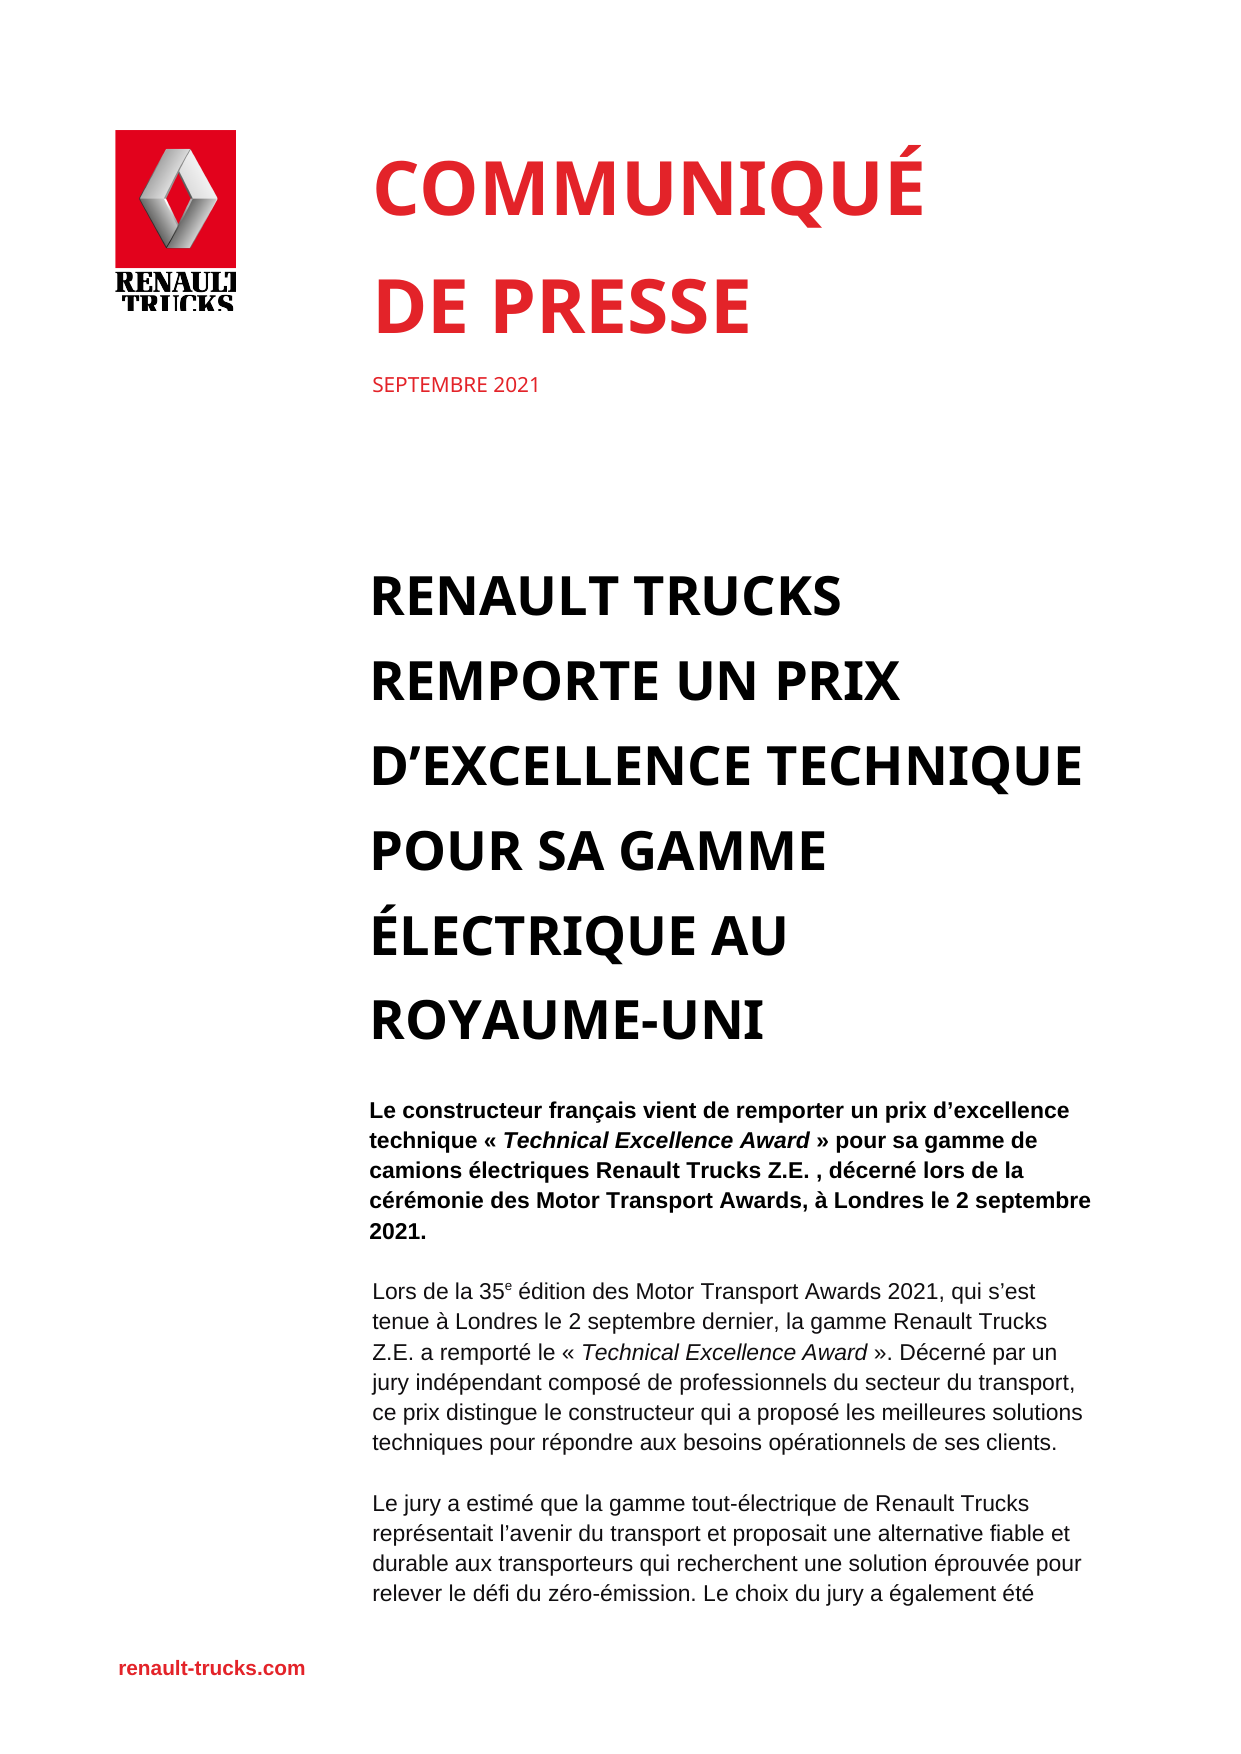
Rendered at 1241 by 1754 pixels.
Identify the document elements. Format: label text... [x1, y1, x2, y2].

text COMMUNIQUÉ [372, 136, 1093, 238]
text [372, 1489, 1093, 1606]
text Lors de la 35e édition des Motor Transport Awards 2021, qui s’est tenue à Londres le 2 septembre dernier, la gamme Renault Trucks Z.E. a remporté le « Technical Excellence Award ». Décerné par un jury indépendant composé de professionnels du secteur du transport, ce prix distingue le constructeur qui a proposé les meilleures solutions techniques pour répondre aux besoins opérationnels de ses clients. [372, 1278, 1093, 1455]
text SEPTEMBRE 2021 [372, 371, 1093, 399]
text DE PRESSE [372, 253, 1093, 355]
picture [115, 130, 236, 311]
text RENAULT trucks remporte un prix d’EXcellence technique pour sa gamme Électrique au royaume-uni [369, 558, 1093, 1056]
text Le constructeur français vient de remporter un prix d’excellence technique « Technical Excellence Award » pour sa gamme de camions électriques Renault Trucks Z.E. , décerné lors de la cérémonie des Motor Transport Awards, à Londres le 2 septembre 2021. [369, 1097, 1093, 1244]
